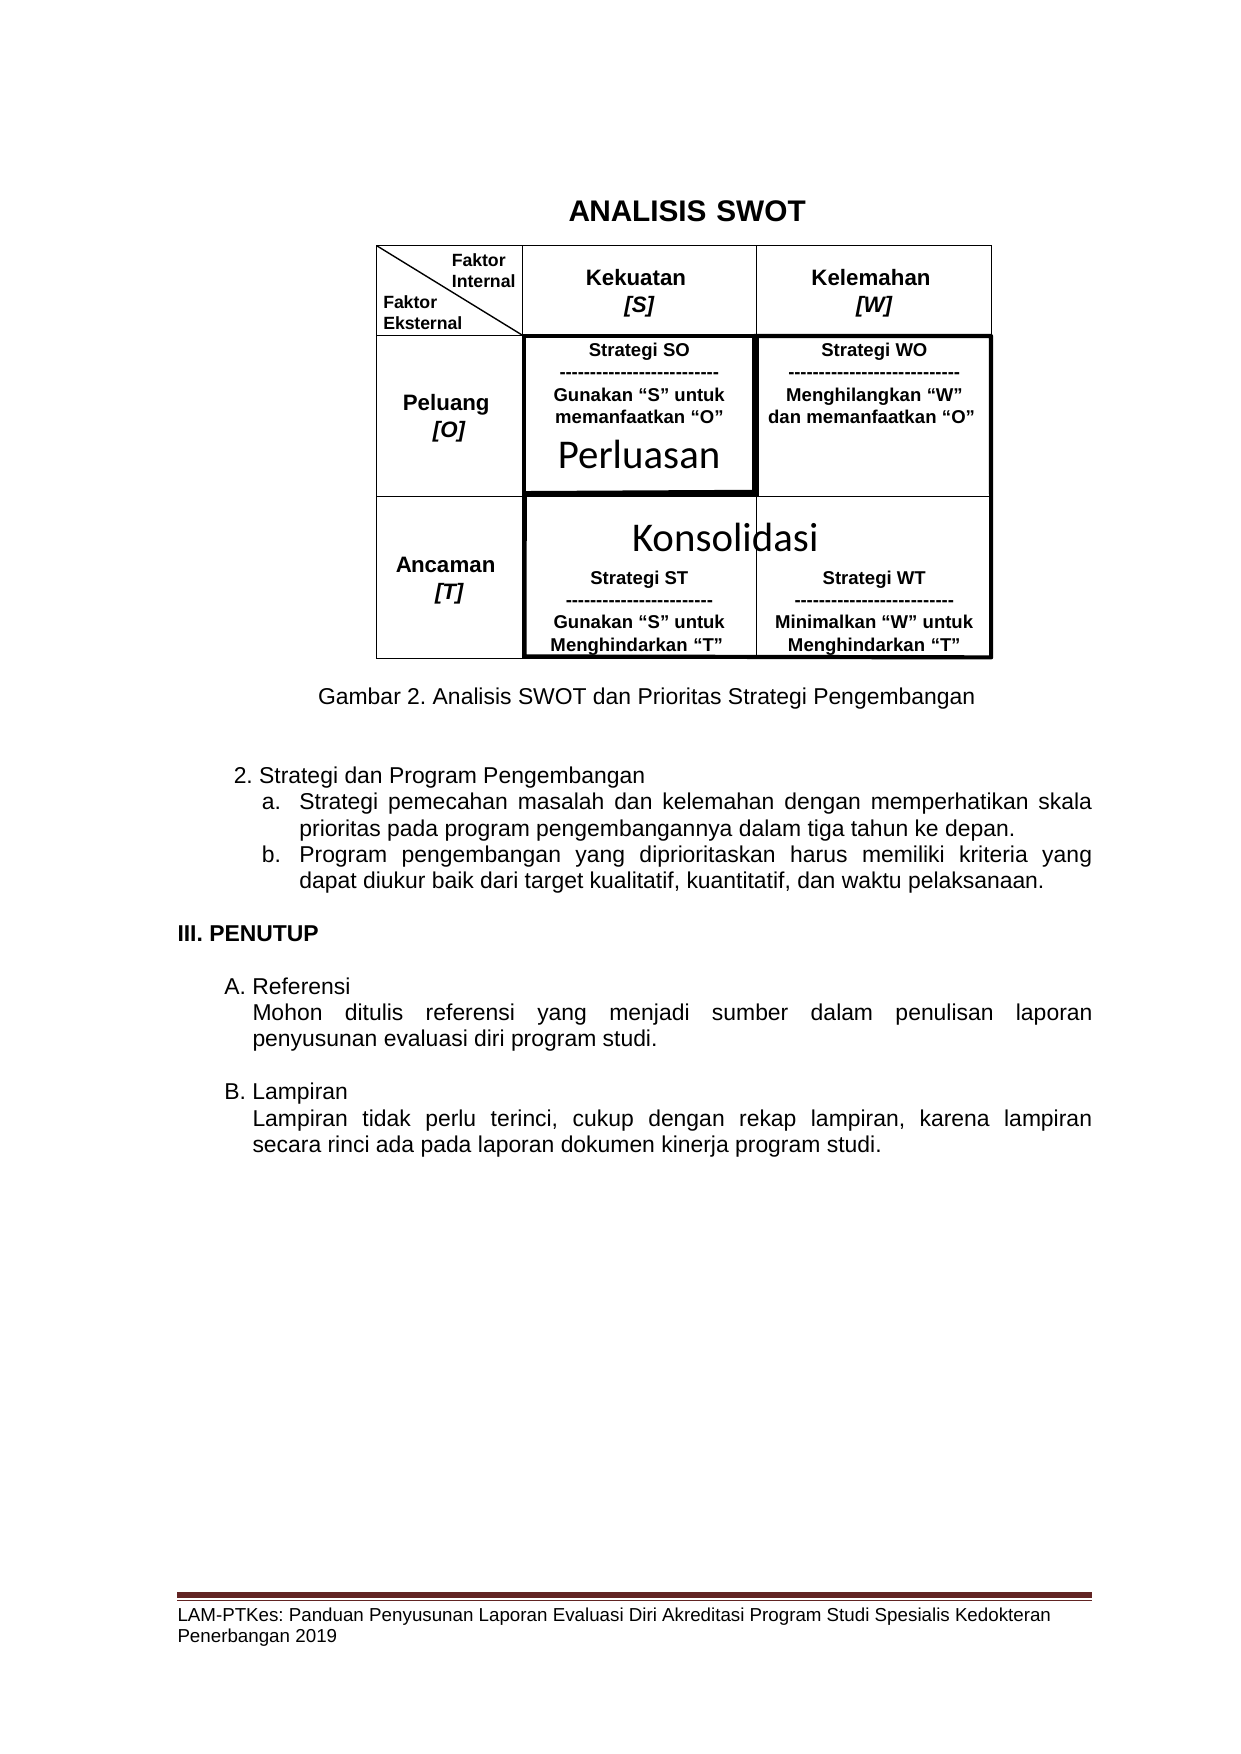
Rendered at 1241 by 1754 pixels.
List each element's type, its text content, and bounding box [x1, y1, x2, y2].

text Gambar 2. Analisis SWOT dan Prioritas Strategi Pengembangan [318, 156, 1092, 709]
text Mohon ditulis referensi yang menjadi sumber dalam penulisan laporan penyusunan evaluasi diri program studi. [252, 999, 1092, 1052]
subtitle B. Lampiran [224, 1078, 1092, 1104]
subtitle 2. Strategi dan Program Pengembangan [177, 762, 1092, 788]
subtitle III. PENUTUP [177, 920, 1092, 946]
text Lampiran tidak perlu terinci, cukup dengan rekap lampiran, karena lampiran secara rinci ada pada laporan dokumen kinerja program studi. [252, 1104, 1092, 1157]
list Program pengembangan yang diprioritaskan harus memiliki kriteria yang dapat diukur baik dari target kualitatif, kuantitatif, dan waktu pelaksanaan. [262, 841, 1092, 894]
list Strategi pemecahan masalah dan kelemahan dengan memperhatikan skala prioritas pada program pengembangannya dalam tiga tahun ke depan. [262, 788, 1092, 841]
subtitle A. Referensi [224, 973, 1092, 999]
